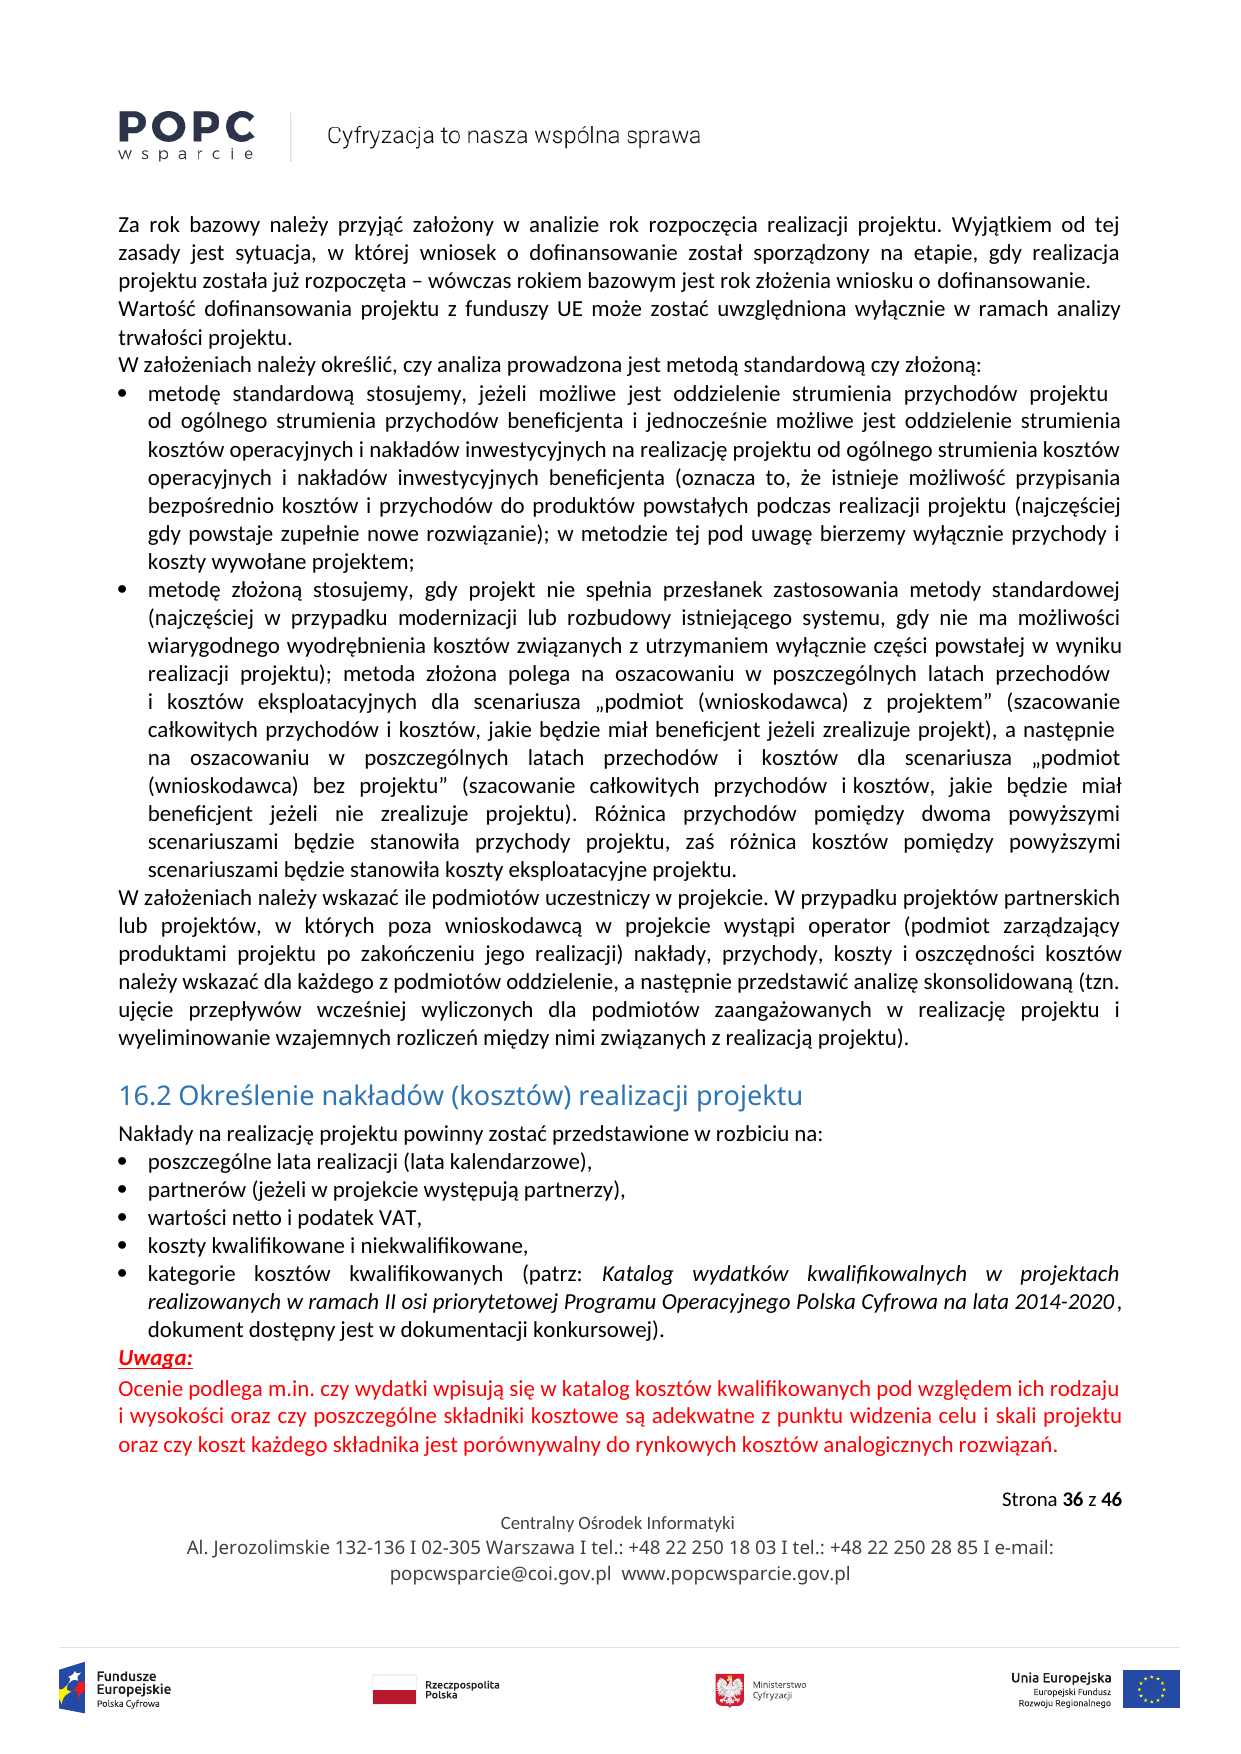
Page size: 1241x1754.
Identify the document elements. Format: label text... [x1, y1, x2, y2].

text Nakłady na realizację projektu powinny zostać przedstawione w rozbiciu na: [118, 1119, 1122, 1147]
text W założeniach należy wskazać ile podmiotów uczestniczy w projekcie. W przypadku projektów partnerskich lub projektów, w których poza wnioskodawcą w projekcie wystąpi operator (podmiot zarządzający produktami projektu po zakończeniu jego realizacji) nakłady, przychody, koszty i oszczędności kosztów należy wskazać dla każdego z podmiotów oddzielenie, a następnie przedstawić analizę skonsolidowaną (tzn. ujęcie przepływów wcześniej wyliczonych dla podmiotów zaangażowanych w realizację projektu i wyeliminowanie wzajemnych rozliczeń między nimi związanych z realizacją projektu). [118, 883, 1122, 1051]
text Za rok bazowy należy przyjąć założony w analizie rok rozpoczęcia realizacji projektu. Wyjątkiem od tej zasady jest sytuacja, w której wniosek o dofinansowanie został sporządzony na etapie, gdy realizacja projektu została już rozpoczęta – wówczas rokiem bazowym jest rok złożenia wniosku o dofinansowanie. [118, 211, 1122, 294]
subtitle Określenie nakładów (kosztów) realizacji projektu [118, 1076, 1122, 1113]
list koszty kwalifikowane i niekwalifikowane, [118, 1231, 1122, 1259]
list metodę złożoną stosujemy, gdy projekt nie spełnia przesłanek zastosowania metody standardowej (najczęściej w przypadku modernizacji lub rozbudowy istniejącego systemu, gdy nie ma możliwości wiarygodnego wyodrębnienia kosztów związanych z utrzymaniem wyłącznie części powstałej w wyniku realizacji projektu); metoda złożona polega na oszacowaniu w poszczególnych latach przechodów i kosztów eksploatacyjnych dla scenariusza „podmiot (wnioskodawca) z projektem” (szacowanie całkowitych przychodów i kosztów, jakie będzie miał beneficjent jeżeli zrealizuje projekt), a następnie na oszacowaniu w poszczególnych latach przechodów i kosztów dla scenariusza „podmiot (wnioskodawca) bez projektu” (szacowanie całkowitych przychodów i kosztów, jakie będzie miał beneficjent jeżeli nie zrealizuje projektu). Różnica przychodów pomiędzy dwoma powyższymi scenariuszami będzie stanowiła przychody projektu, zaś różnica kosztów pomiędzy powyższymi scenariuszami będzie stanowiła koszty eksploatacyjne projektu. [118, 575, 1122, 883]
text W założeniach należy określić, czy analiza prowadzona jest metodą standardową czy złożoną: [118, 351, 1122, 379]
text Uwaga: [118, 1343, 1122, 1371]
text Wartość dofinansowania projektu z funduszy UE może zostać uwzględniona wyłącznie w ramach analizy trwałości projektu. [118, 294, 1122, 351]
list poszczególne lata realizacji (lata kalendarzowe), [118, 1147, 1122, 1175]
list partnerów (jeżeli w projekcie występują partnerzy), [118, 1175, 1122, 1203]
list wartości netto i podatek VAT, [118, 1203, 1122, 1231]
text Ocenie podlega m.in. czy wydatki wpisują się w katalog kosztów kwalifikowanych pod względem ich rodzaju i wysokości oraz czy poszczególne składniki kosztowe są adekwatne z punktu widzenia celu i skali projektu oraz czy koszt każdego składnika jest porównywalny do rynkowych kosztów analogicznych rozwiązań. [118, 1374, 1122, 1458]
list metodę standardową stosujemy, jeżeli możliwe jest oddzielenie strumienia przychodów projektu od ogólnego strumienia przychodów beneficjenta i jednocześnie możliwe jest oddzielenie strumienia kosztów operacyjnych i nakładów inwestycyjnych na realizację projektu od ogólnego strumienia kosztów operacyjnych i nakładów inwestycyjnych beneficjenta (oznacza to, że istnieje możliwość przypisania bezpośrednio kosztów i przychodów do produktów powstałych podczas realizacji projektu (najczęściej gdy powstaje zupełnie nowe rozwiązanie); w metodzie tej pod uwagę bierzemy wyłącznie przychody i koszty wywołane projektem; [118, 379, 1122, 575]
list kategorie kosztów kwalifikowanych (patrz: Katalog wydatków kwalifikowalnych w projektach realizowanych w ramach II osi priorytetowej Programu Operacyjnego Polska Cyfrowa na lata 2014-2020, dokument dostępny jest w dokumentacji konkursowej). [118, 1259, 1122, 1343]
picture [118, 94, 709, 183]
